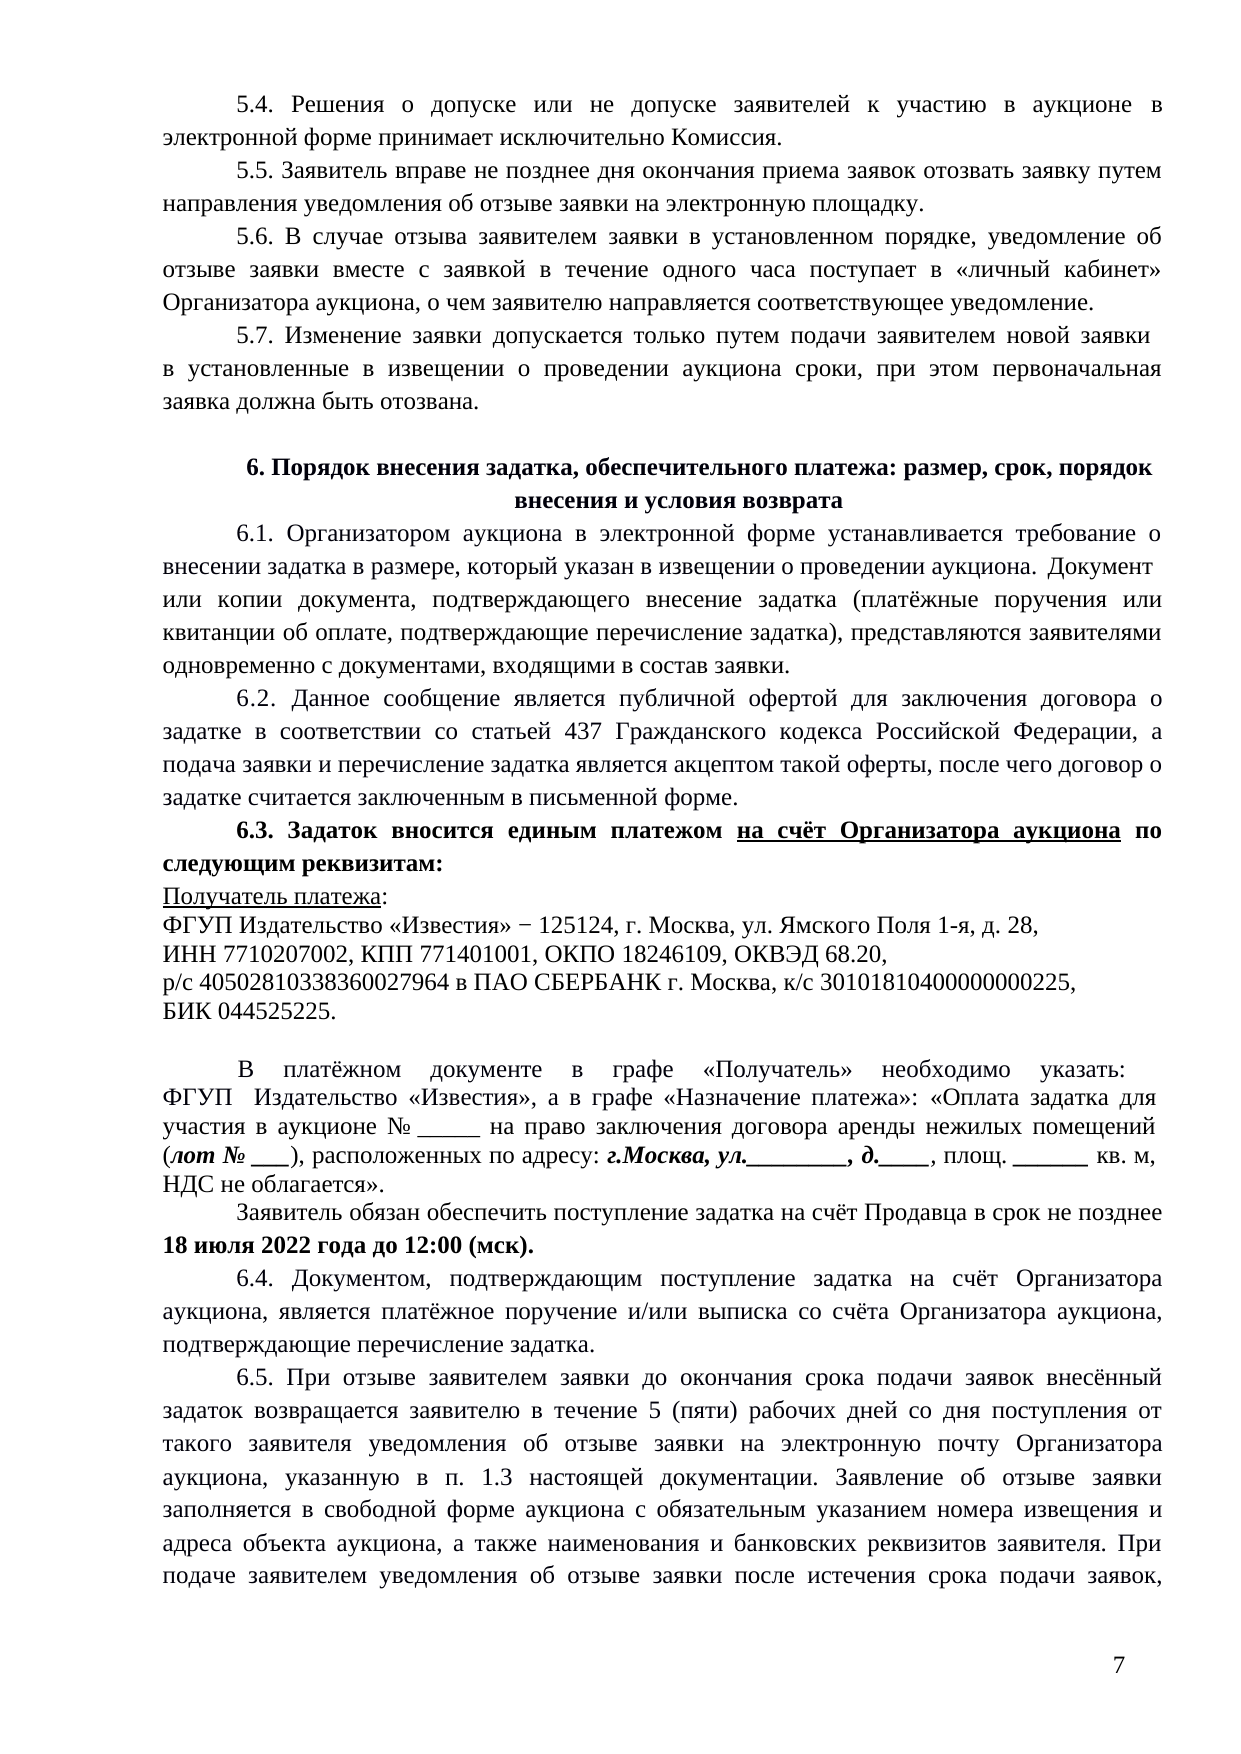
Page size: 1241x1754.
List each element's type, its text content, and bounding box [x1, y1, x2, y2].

text ФГУП Издательство «Известия» − 125124, г. Москва, ул. Ямского Поля 1-я, д. 28, [162, 910, 1162, 939]
text 6. Порядок внесения задатка, обеспечительного платежа: размер, срок, порядок внесения и условия возврата [195, 452, 1162, 514]
text 5.7. Изменение заявки допускается только путем подачи заявителем новой заявки в установленные в извещении о проведении аукциона сроки, при этом первоначальная заявка должна быть отозвана. [162, 320, 1162, 414]
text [162, 1362, 1163, 1589]
text 6.3. Задаток вносится единым платежом на счёт Организатора аукциона по следующим реквизитам: [162, 815, 1162, 877]
text 6.2. Данное сообщение является публичной офертой для заключения договора о задатке в соответствии со статьей 437 Гражданского кодекса Российской Федерации, а подача заявки и перечисление задатка является акцептом такой оферты, после чего договор о задатке считается заключенным в письменной форме. [162, 683, 1163, 811]
text Заявитель обязан обеспечить поступление задатка на счёт Продавца в срок не позднее 18 июля 2022 года до 12:00 (мск). [162, 1197, 1163, 1259]
text БИК 044525225. [162, 996, 1162, 1025]
text р/с 40502810338360027964 в ПАО СБЕРБАНК г. Москва, к/с 30101810400000000225, [162, 967, 1162, 996]
text Получатель платежа: [162, 881, 1162, 910]
text 6.4. Документом, подтверждающим поступление задатка на счёт Организатора аукциона, является платёжное поручение и/или выписка со счёта Организатора аукциона, подтверждающие перечисление задатка. [162, 1263, 1163, 1358]
text 5.6. В случае отзыва заявителем заявки в установленном порядке, уведомление об отзыве заявки вместе с заявкой в течение одного часа поступает в «личный кабинет» Организатора аукциона, о чем заявителю направляется соответствующее уведомление. [162, 221, 1162, 316]
text 5.4. Решения о допуске или не допуске заявителей к участию в аукционе в электронной форме принимает исключительно Комиссия. [162, 89, 1162, 150]
text 6.1. Организатором аукциона в электронной форме устанавливается требование о внесении задатка в размере, который указан в извещении о проведении аукциона. Документ или копии документа, подтверждающего внесение задатка (платёжные поручения или квитанции об оплате, подтверждающие перечисление задатка), представляются заявителями одновременно с документами, входящими в состав заявки. [162, 518, 1162, 679]
text 5.5. Заявитель вправе не позднее дня окончания приема заявок отозвать заявку путем направления уведомления об отзыве заявки на электронную площадку. [162, 155, 1162, 216]
text В платёжном документе в графе «Получатель» необходимо указать: ФГУП Издательство «Известия», а в графе «Назначение платежа»: «Оплата задатка для участия в аукционе № _____ на право заключения договора аренды нежилых помещений (лот № ___), расположенных по адресу: г.Москва, ул.________, д.____, площ. ______ кв. м, НДС не облагается». [162, 1054, 1156, 1197]
text ИНН 7710207002, КПП 771401001, ОКПО 18246109, ОКВЭД 68.20, [162, 939, 1162, 967]
